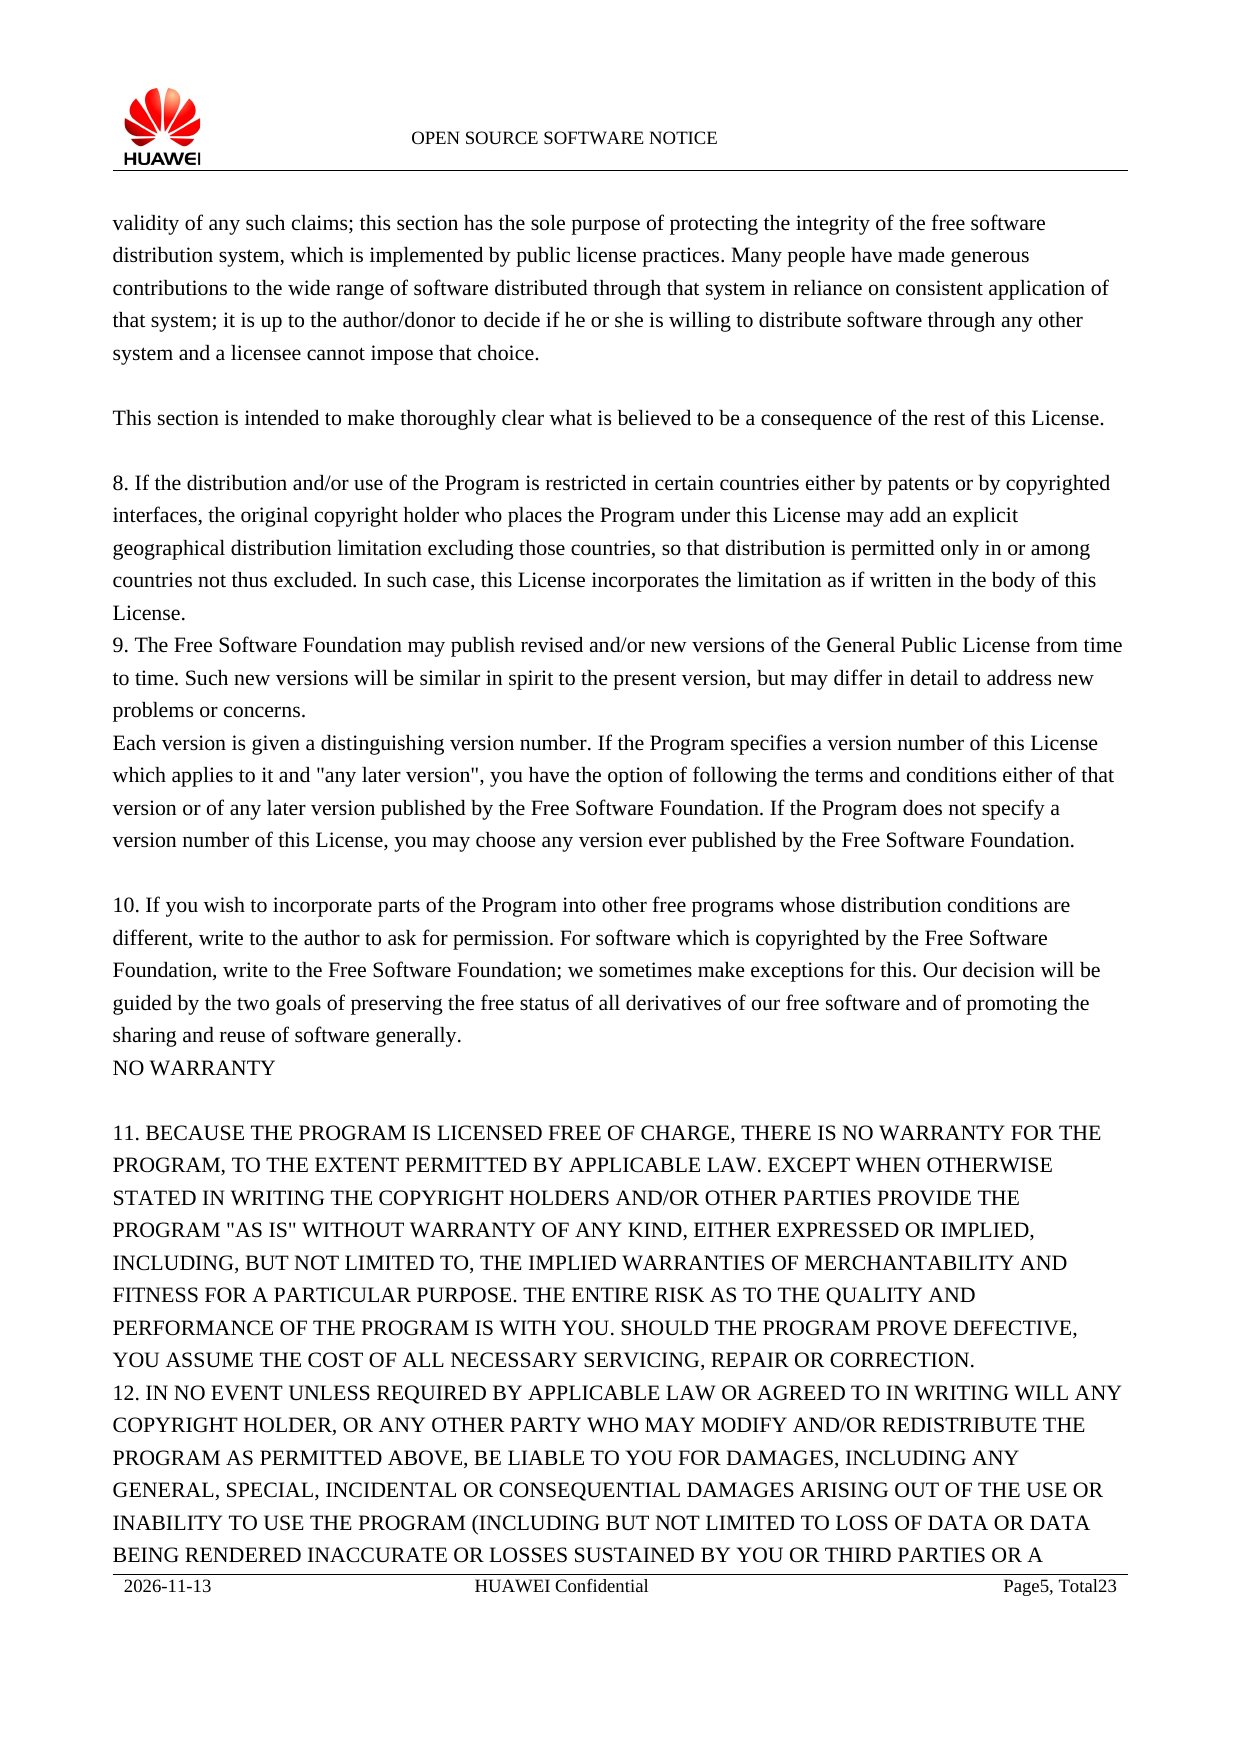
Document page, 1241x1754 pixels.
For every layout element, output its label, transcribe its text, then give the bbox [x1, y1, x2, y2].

picture [124, 88, 201, 165]
